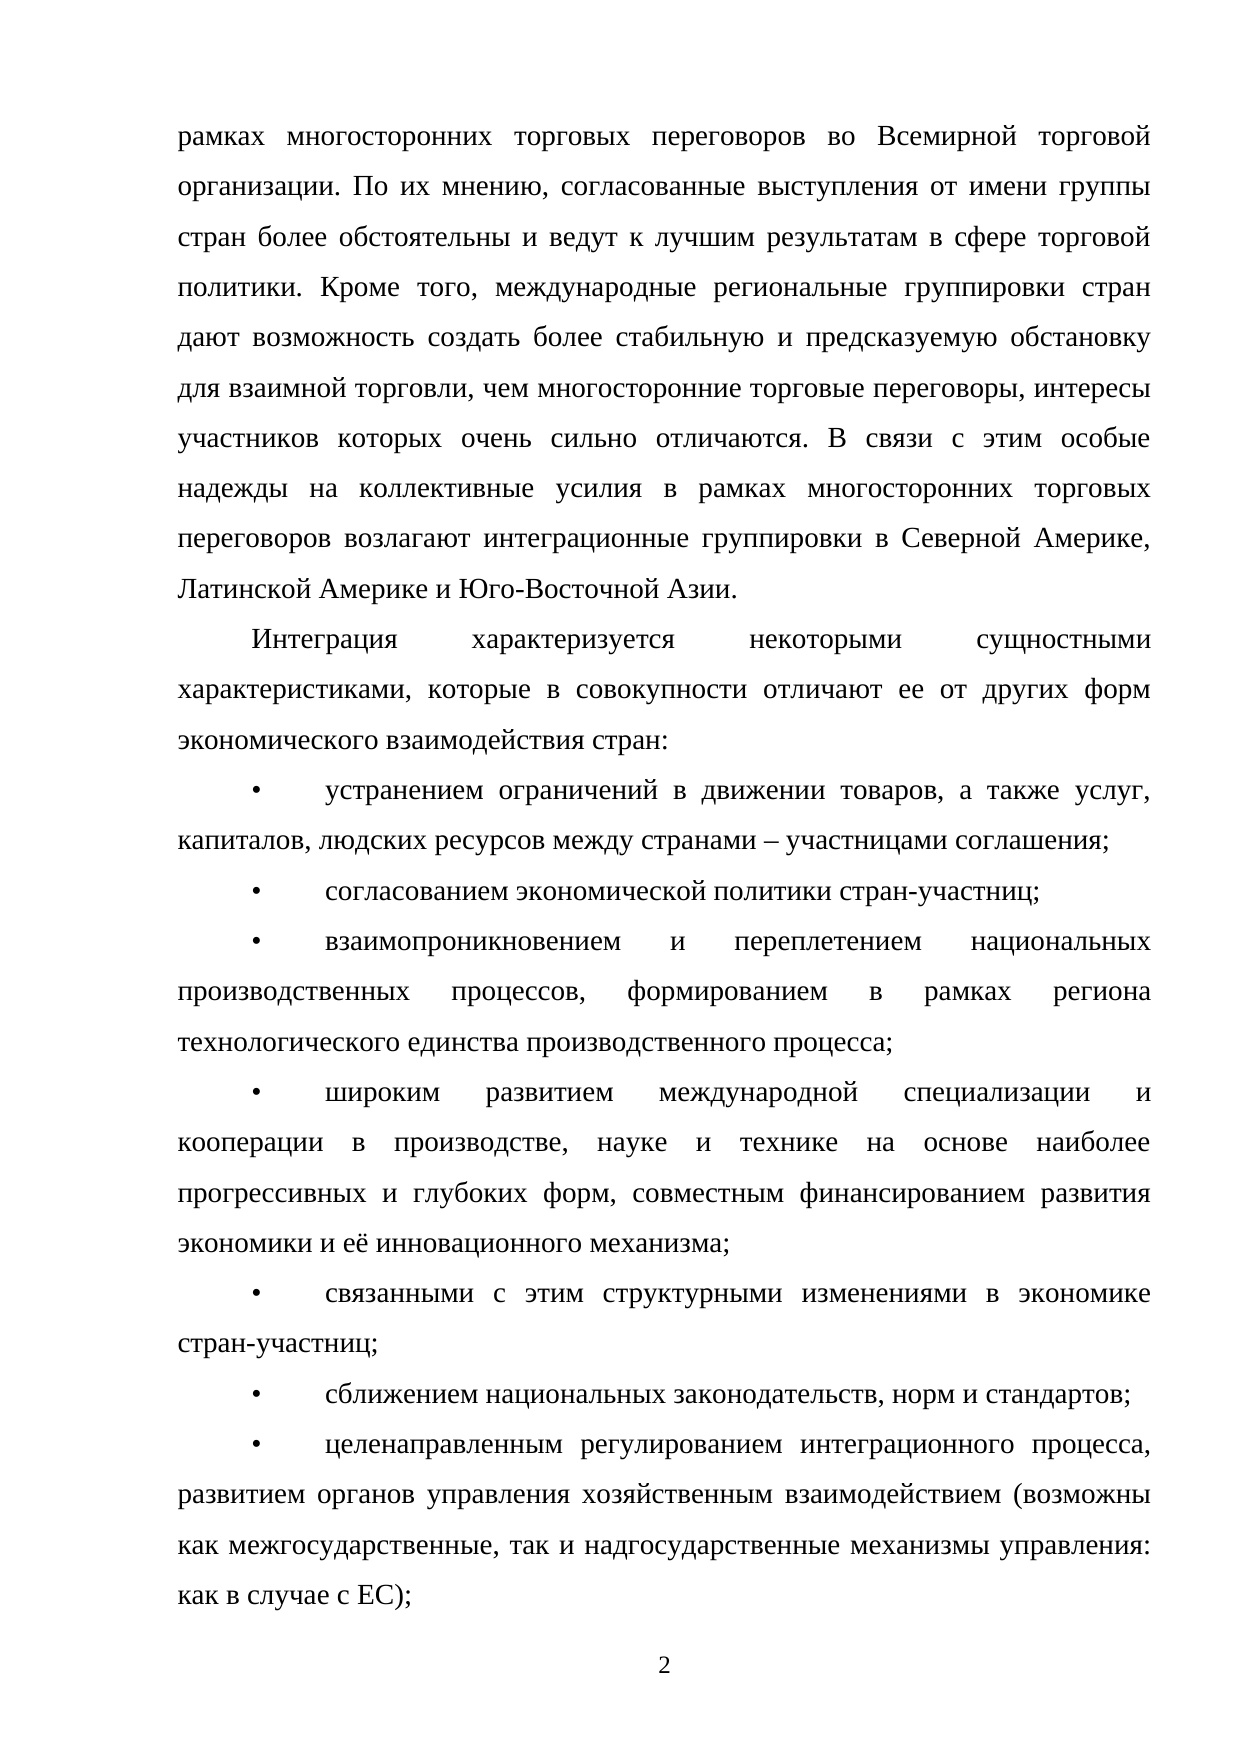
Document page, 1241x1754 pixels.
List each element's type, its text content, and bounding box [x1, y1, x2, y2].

text • согласованием экономической политики стран-участниц; [177, 873, 1152, 906]
text • сближением национальных законодательств, норм и стандартов; [177, 1376, 1152, 1409]
text • взаимопроникновением и переплетением национальных производственных процессов, формированием в рамках региона технологического единства производственного процесса; [177, 923, 1152, 1057]
text • широким развитием международной специализации и кооперации в производстве, науке и технике на основе наиболее прогрессивных и глубоких форм, совместным финансированием развития экономики и её инновационного механизма; [177, 1074, 1152, 1258]
text Интеграция характеризуется некоторыми сущностными характеристиками, которые в совокупности отличают ее от других форм экономического взаимодействия стран: [177, 621, 1152, 755]
text • связанными с этим структурными изменениями в экономике стран-участниц; [177, 1275, 1152, 1359]
text • устранением ограничений в движении товаров, а также услуг, капиталов, людских ресурсов между странами – участницами соглашения; [177, 772, 1152, 856]
text • целенаправленным регулированием интеграционного процесса, развитием органов управления хозяйственным взаимодействием (возможны как межгосударственные, так и надгосударственные механизмы управления: как в случае с ЕС); [177, 1426, 1152, 1611]
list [177, 118, 1152, 604]
